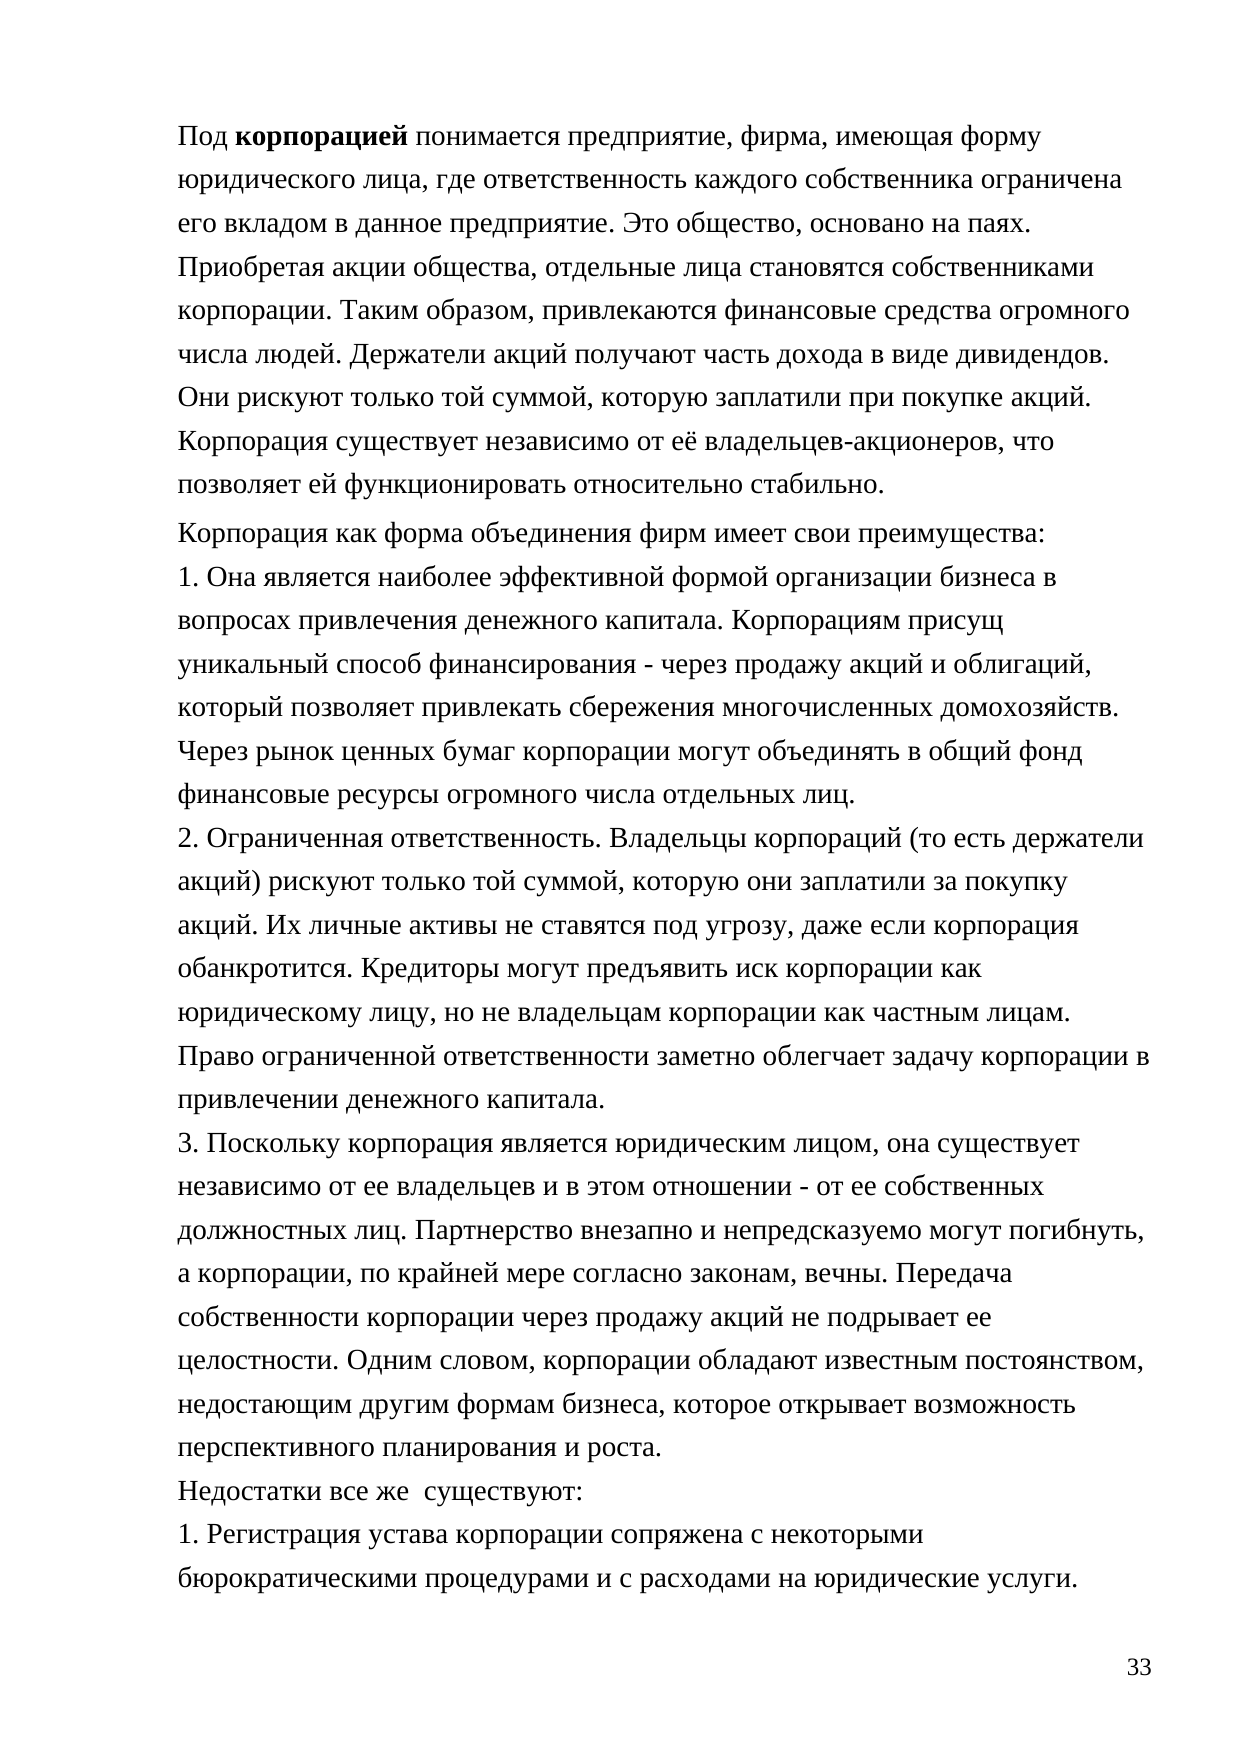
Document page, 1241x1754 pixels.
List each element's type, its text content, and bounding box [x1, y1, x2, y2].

text 3. Поскольку корпорация является юридическим лицом, она существует независимо от ее владельцев и в этом отношении - от ее собственных должностных лиц. Партнерство внезапно и непредсказуемо могут погибнуть, а корпорации, по крайней мере согласно законам, вечны. Передача собственности корпорации через продажу акций не подрывает ее целостности. Одним словом, корпорации обладают известным постоянством, недостающим другим формам бизнеса, которое открывает возможность перспективного планирования и роста. [177, 1125, 1152, 1463]
text Под корпорацией понимается предприятие, фирма, имеющая форму юридического лица, где ответственность каждого собственника ограничена его вкладом в данное предприятие. Это общество, основано на паях. Приобретая акции общества, отдельные лица становятся собственниками корпорации. Таким образом, привлекаются финансовые средства огромного числа людей. Держатели акций получают часть дохода в виде дивидендов. Они рискуют только той суммой, которую заплатили при покупке акций. Корпорация существует независимо от её владельцев-акционеров, что позволяет ей функционировать относительно стабильно. [177, 118, 1152, 500]
text 1. Регистрация устава корпорации сопряжена с некоторыми бюрократическими процедурами и с расходами на юридические услуги. [177, 1517, 1152, 1594]
text 2. Ограниченная ответственность. Владельцы корпораций (то есть держатели акций) рискуют только той суммой, которую они заплатили за покупку акций. Их личные активы не ставятся под угрозу, даже если корпорация обанкротится. Кредиторы могут предъявить иск корпорации как юридическому лицу, но не владельцам корпорации как частным лицам. Право ограниченной ответственности заметно облегчает задачу корпорации в привлечении денежного капитала. [177, 820, 1152, 1115]
text Корпорация как форма объединения фирм имеет свои преимущества: [177, 515, 1152, 549]
text 1. Она является наиболее эффективной формой организации бизнеса в вопросах привлечения денежного капитала. Корпорациям присущ уникальный способ финансирования - через продажу акций и облигаций, который позволяет привлекать сбережения многочисленных домохозяйств. Через рынок ценных бумаг корпорации могут объединять в общий фонд финансовые ресурсы огромного числа отдельных лиц. [177, 559, 1152, 810]
text Недостатки все же существуют: [177, 1473, 1152, 1507]
